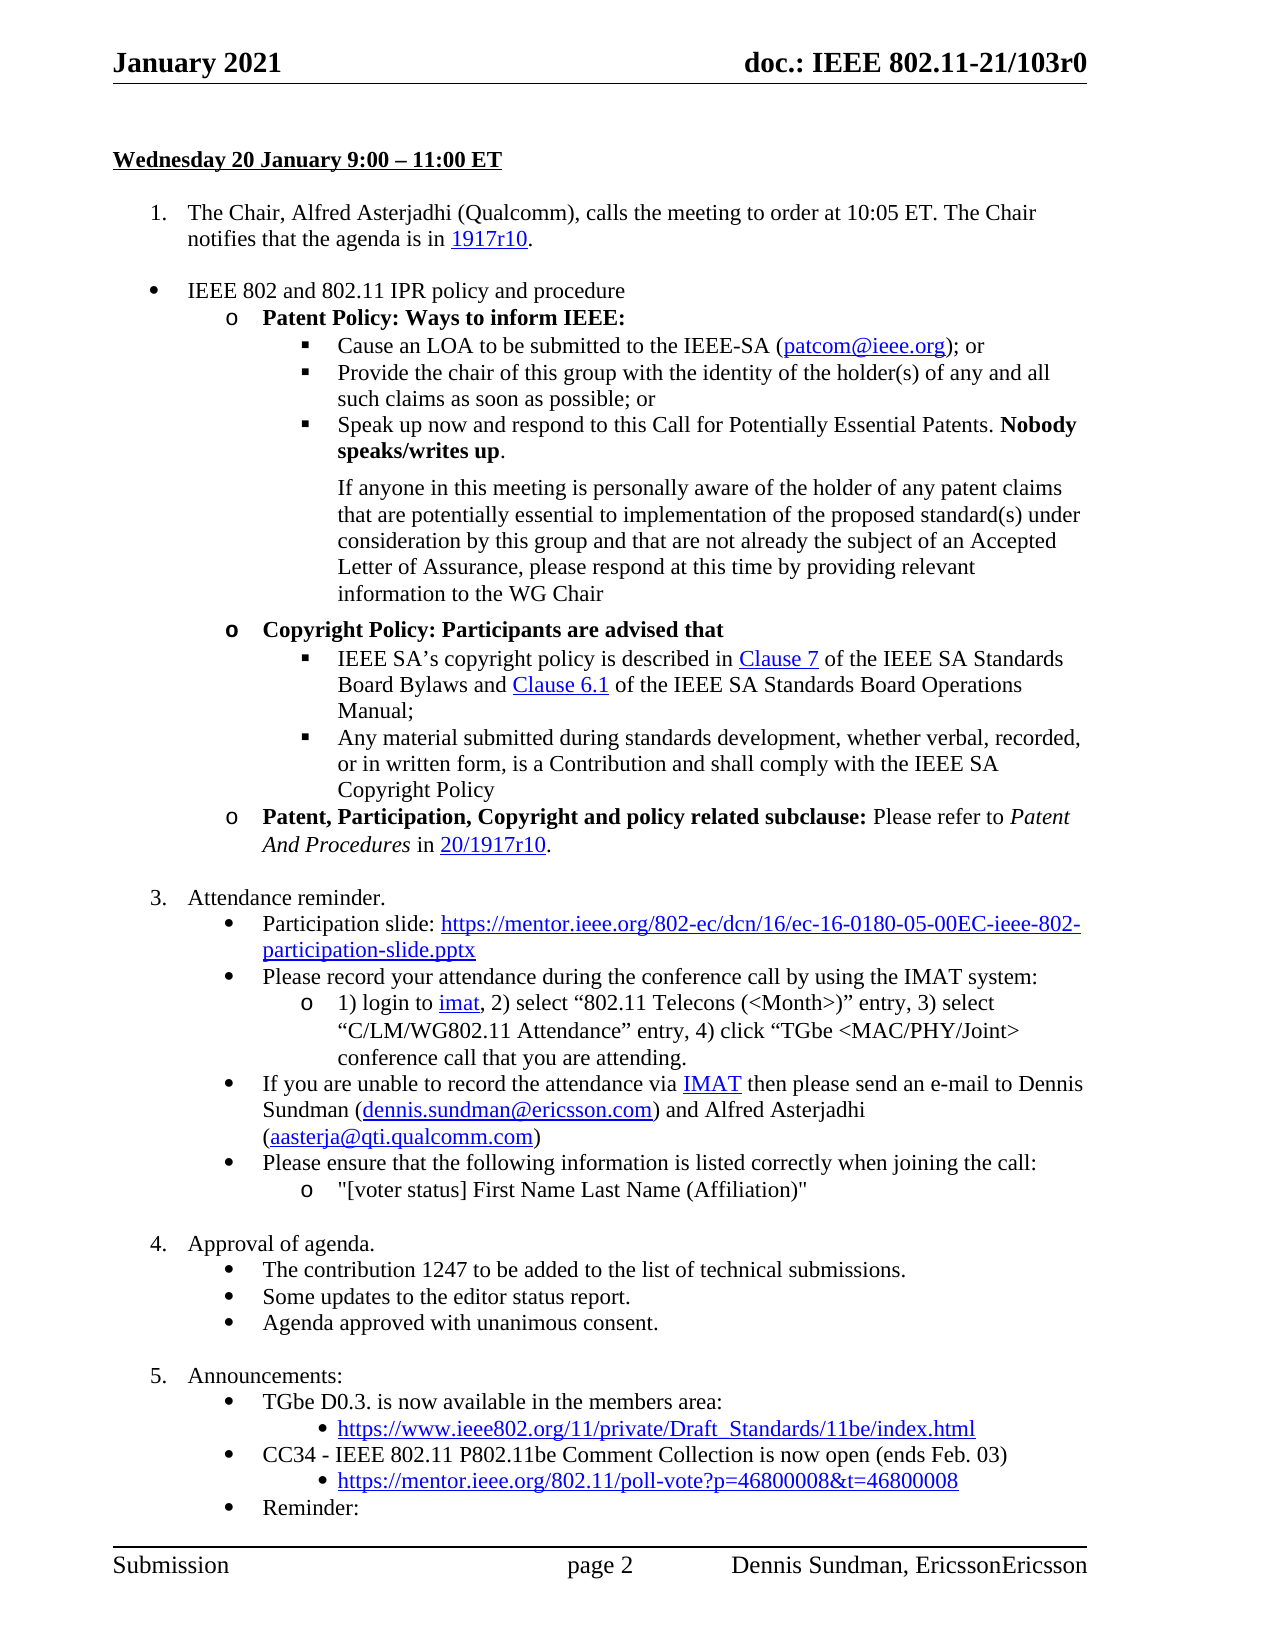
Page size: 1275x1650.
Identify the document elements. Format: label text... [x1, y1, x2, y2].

list Patent, Participation, Copyright and policy related subclause: Please refer to Patent And Procedures in 20/1917r10. [225, 803, 1087, 857]
list Provide the chair of this group with the identity of the holder(s) of any and all such claims as soon as possible; or [300, 358, 1087, 411]
list 1) login to imat, 2) select “802.11 Telecons (<Month>)” entry, 3) select “C/LM/WG802.11 Attendance” entry, 4) click “TGbe <MAC/PHY/Joint> conference call that you are attending. [300, 989, 1087, 1070]
list https://www.ieee802.org/11/private/Draft_Standards/11be/index.html [319, 1415, 1087, 1441]
list Please ensure that the following information is listed correctly when joining the call: [225, 1149, 1087, 1176]
list Any material submitted during standards development, whether verbal, recorded, or in written form, is a Contribution and shall comply with the IEEE SA Copyright Policy [300, 724, 1087, 803]
list "[voter status] First Name Last Name (Affiliation)" [300, 1176, 1087, 1204]
list CC34 - IEEE 802.11 P802.11be Comment Collection is now open (ends Feb. 03) [225, 1441, 1087, 1467]
list Announcements: [150, 1362, 1087, 1388]
list Some updates to the editor status report. [225, 1283, 1087, 1309]
list If you are unable to record the attendance via IMAT then please send an e-mail to Dennis Sundman (dennis.sundman@ericsson.com) and Alfred Asterjadhi (aasterja@qti.qualcomm.com) [225, 1070, 1087, 1149]
list TGbe D0.3. is now available in the members area: [225, 1388, 1087, 1415]
list Speak up now and respond to this Call for Potentially Essential Patents. Nobody speaks/writes up. [300, 411, 1087, 464]
list IEEE 802 and 802.11 IPR policy and procedure [150, 278, 1087, 304]
list The Chair, Alfred Asterjadhi (Qualcomm), calls the meeting to order at 10:05 ET. The Chair notifies that the agenda is in 1917r10. [150, 198, 1087, 251]
list https://mentor.ieee.org/802.11/poll-vote?p=46800008&t=46800008 [319, 1467, 1087, 1494]
list Cause an LOA to be submitted to the IEEE-SA (patcom@ieee.org); or [300, 332, 1087, 358]
list Agenda approved with unanimous consent. [225, 1309, 1087, 1336]
list IEEE SA’s copyright policy is described in Clause 7 of the IEEE SA Standards Board Bylaws and Clause 6.1 of the IEEE SA Standards Board Operations Manual; [300, 645, 1087, 724]
list Attendance reminder. [150, 884, 1087, 910]
list Patent Policy: Ways to inform IEEE: [225, 304, 1087, 332]
subtitle Wednesday 20 January 9:00 – 11:00 ET [112, 146, 1087, 172]
list Approval of agenda. [150, 1230, 1087, 1257]
list Please record your attendance during the conference call by using the IMAT system: [225, 963, 1087, 989]
list Copyright Policy: Participants are advised that [225, 617, 1087, 645]
list The contribution 1247 to be added to the list of technical submissions. [225, 1257, 1087, 1283]
list Reminder: [225, 1494, 1087, 1520]
list Participation slide: https://mentor.ieee.org/802-ec/dcn/16/ec-16-0180-05-00EC-ieee-802-participation-slide.pptx [225, 910, 1087, 963]
list If anyone in this meeting is personally aware of the holder of any patent claims that are potentially essential to implementation of the proposed standard(s) under consideration by this group and that are not already the subject of an Accepted Letter of Assurance, please respond at this time by providing relevant information to the WG Chair [337, 474, 1087, 606]
